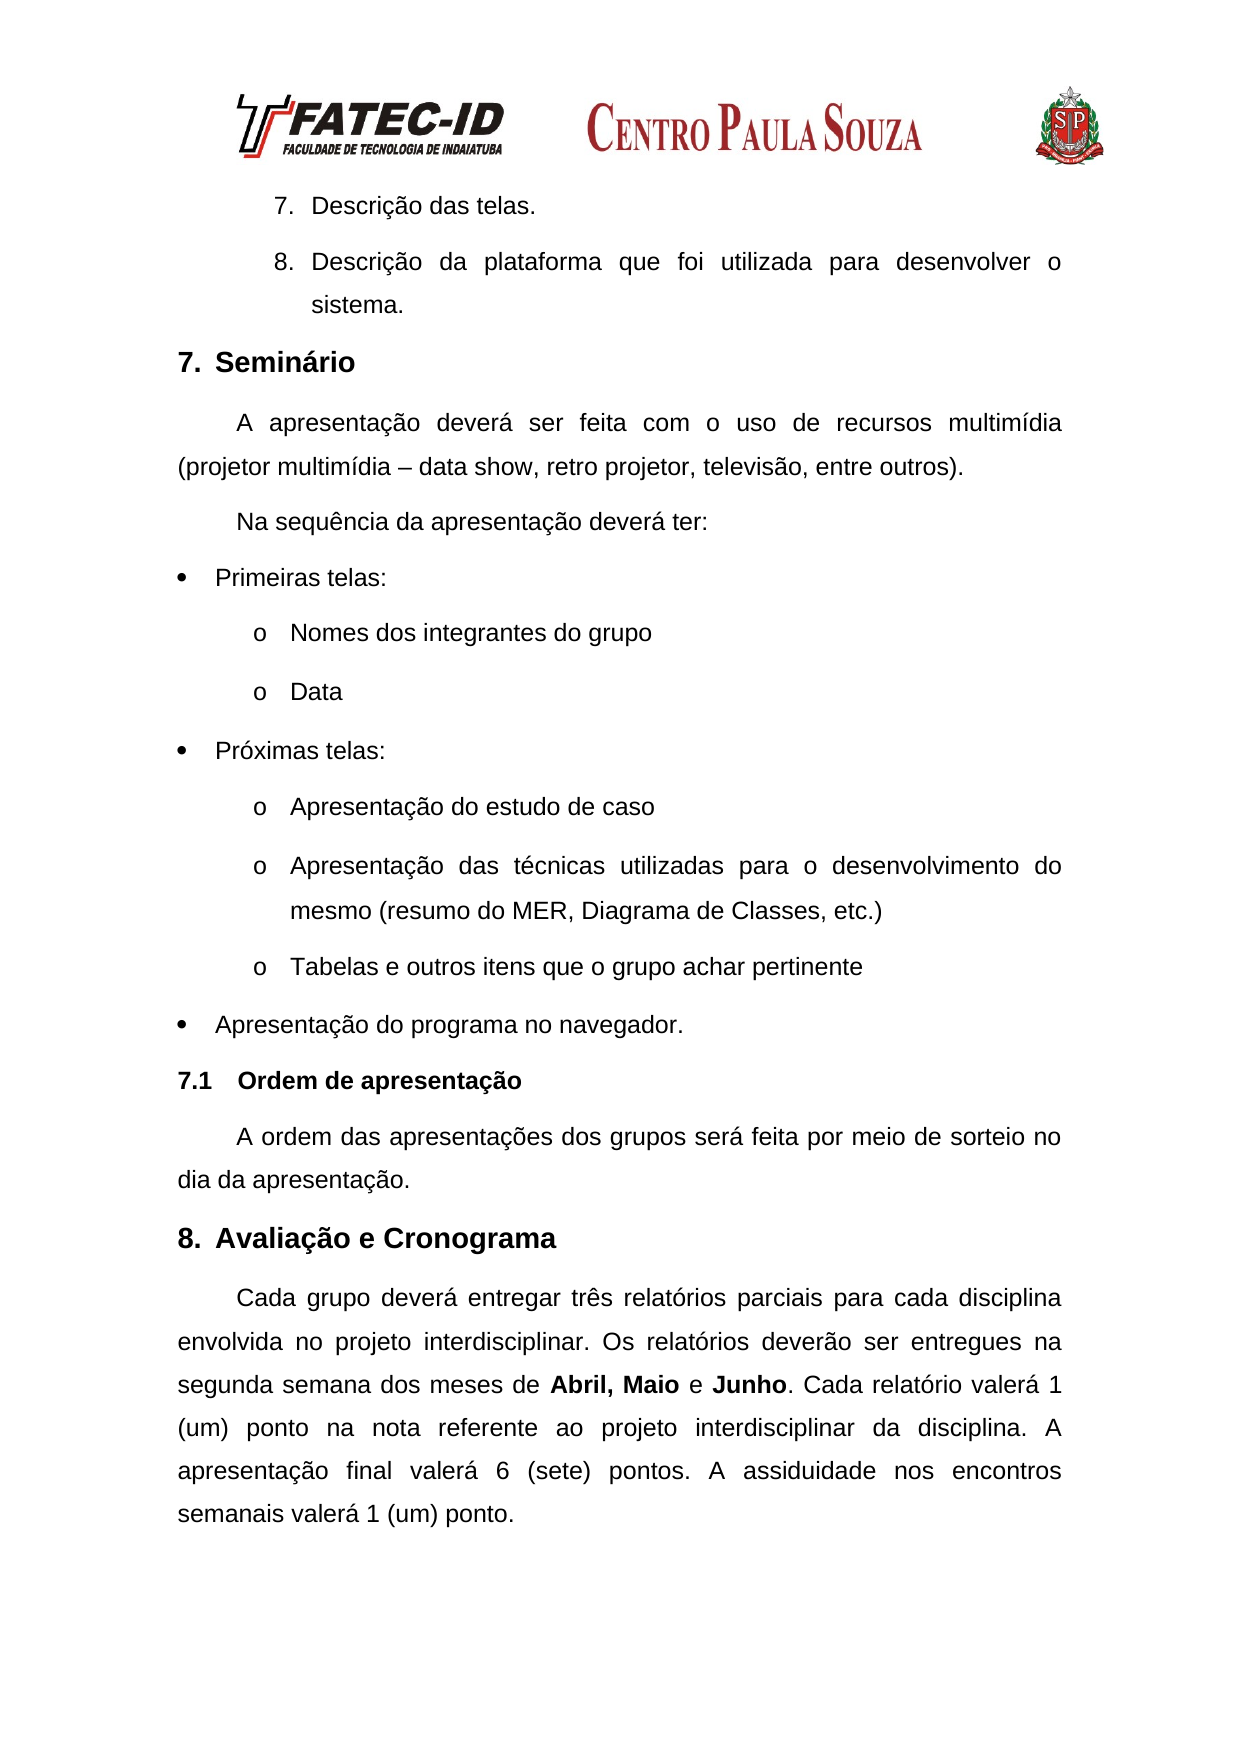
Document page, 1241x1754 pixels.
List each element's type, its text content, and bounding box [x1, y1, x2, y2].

subtitle Seminário [177, 346, 1063, 379]
list Tabelas e outros itens que o grupo achar pertinente [252, 952, 1063, 983]
text A apresentação deverá ser feita com o uso de recursos multimídia (projetor multimídia – data show, retro projetor, televisão, entre outros). [177, 408, 1063, 480]
subtitle Ordem de apresentação [177, 1066, 1063, 1095]
subtitle Avaliação e Cronograma [177, 1221, 1063, 1254]
list Apresentação das técnicas utilizadas para o desenvolvimento do mesmo (resumo do MER, Diagrama de Classes, etc.) [252, 851, 1063, 925]
list Apresentação do programa no navegador. [177, 1011, 1063, 1039]
list Descrição da plataforma que foi utilizada para desenvolver o sistema. [274, 247, 1063, 319]
list Descrição das telas. [274, 191, 1063, 220]
list Nomes dos integrantes do grupo [252, 618, 1063, 649]
text Na sequência da apresentação deverá ter: [177, 507, 1063, 536]
list Primeiras telas: [177, 563, 1063, 592]
text A ordem das apresentações dos grupos será feita por meio de sorteio no dia da apresentação. [177, 1122, 1063, 1194]
list Próximas telas: [177, 736, 1063, 765]
list Data [252, 677, 1063, 708]
text Cada grupo deverá entregar três relatórios parciais para cada disciplina envolvida no projeto interdisciplinar. Os relatórios deverão ser entregues na segunda semana dos meses de Abril, Maio e Junho. Cada relatório valerá 1 (um) ponto na nota referente ao projeto interdisciplinar da disciplina. A apresentação final valerá 6 (sete) pontos. A assiduidade nos encontros semanais valerá 1 (um) ponto. [177, 1283, 1063, 1528]
picture [236, 86, 1104, 165]
list Apresentação do estudo de caso [252, 792, 1063, 823]
